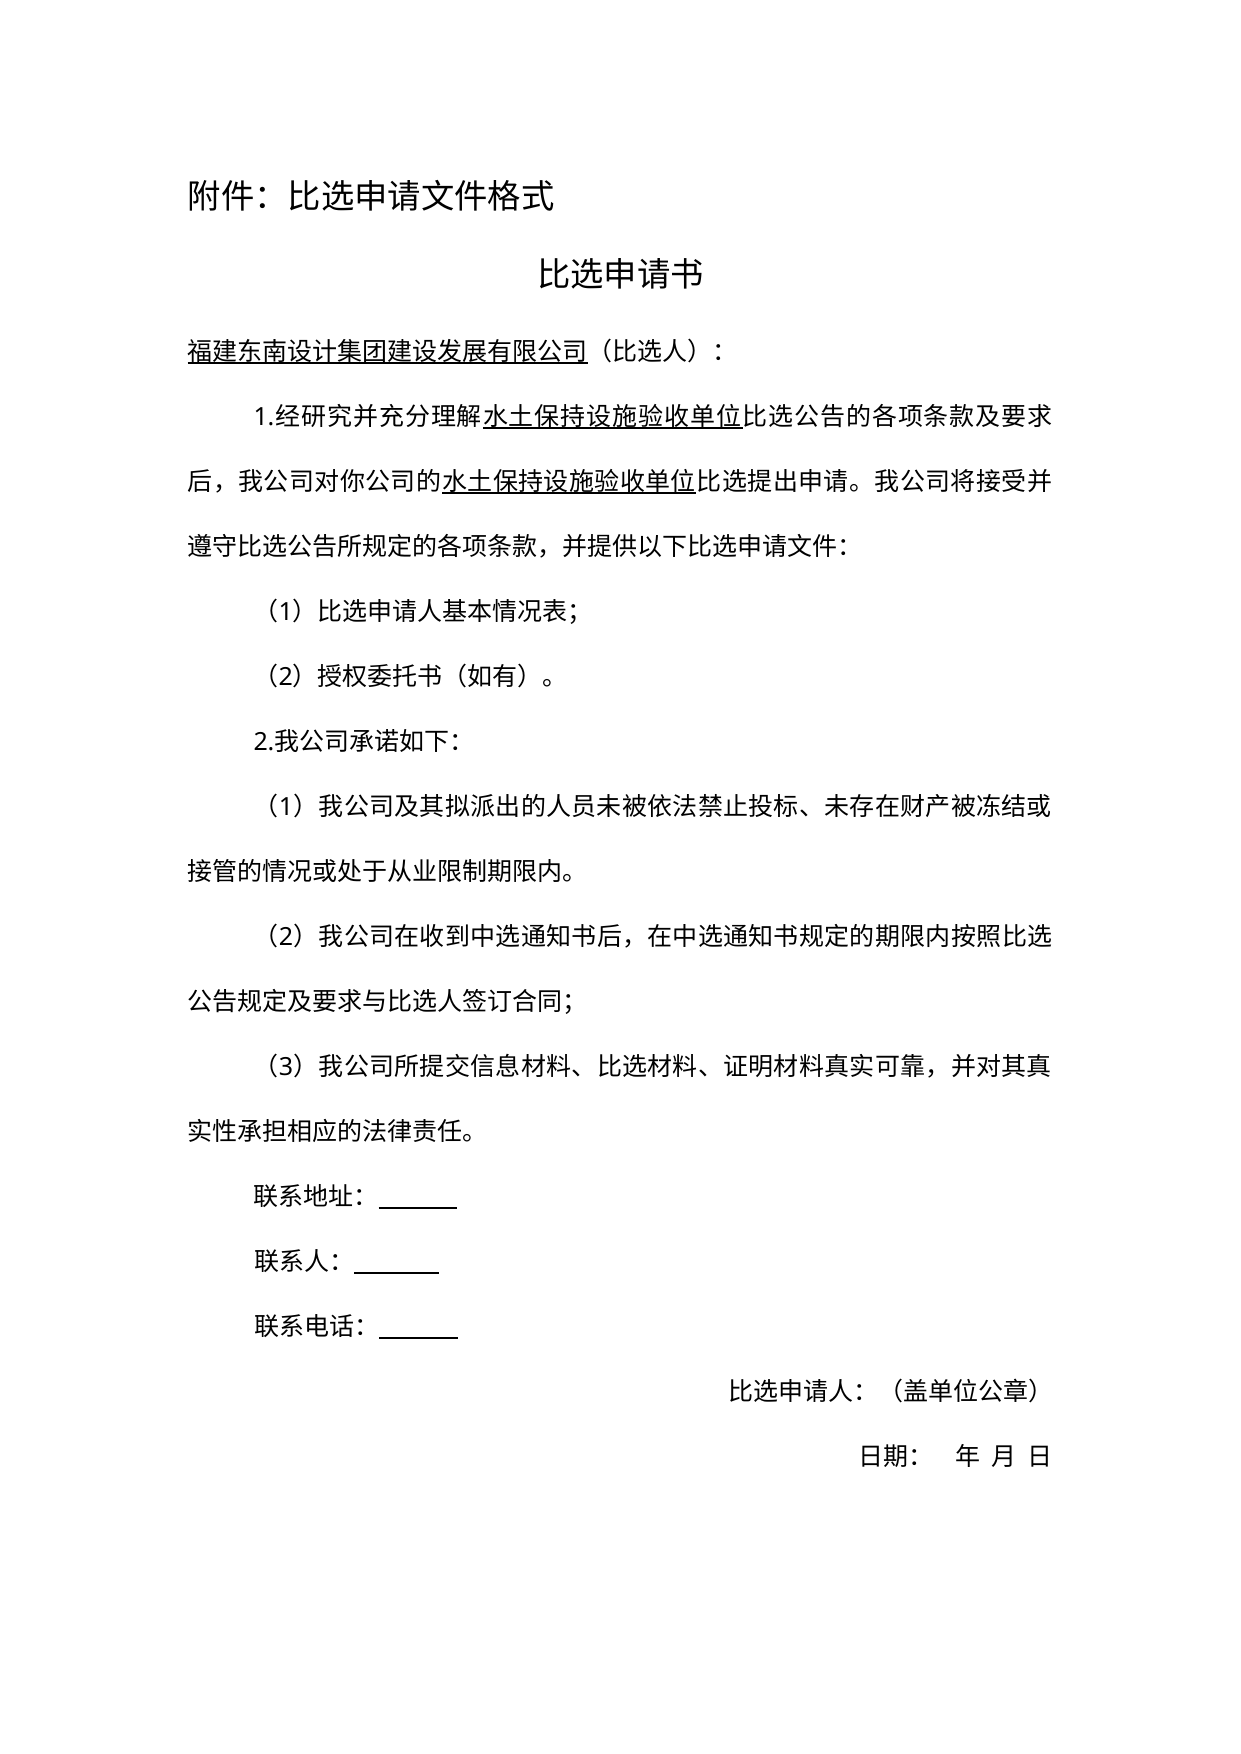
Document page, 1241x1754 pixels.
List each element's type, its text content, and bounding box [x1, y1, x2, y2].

text 福建东南设计集团建设发展有限公司（比选人）： [187, 317, 1053, 382]
text 附件：比选申请文件格式 [187, 162, 1053, 227]
text 比选申请书 [187, 239, 1053, 304]
text （3）我公司所提交信息材料、比选材料、证明材料真实可靠，并对其真实性承担相应的法律责任。 [187, 1032, 1053, 1162]
text 联系电话： [187, 1292, 1053, 1357]
text 联系人： [187, 1227, 1053, 1292]
list 授权委托书（如有）。 [187, 642, 1053, 707]
text 1.经研究并充分理解水土保持设施验收单位比选公告的各项条款及要求后，我公司对你公司的水土保持设施验收单位比选提出申请。我公司将接受并遵守比选公告所规定的各项条款，并提供以下比选申请文件： [187, 382, 1053, 577]
text 比选申请人：（盖单位公章） [187, 1357, 1053, 1422]
text 联系地址： [187, 1162, 1053, 1227]
text （1）比选申请人基本情况表； [187, 577, 1053, 642]
text （2）我公司在收到中选通知书后，在中选通知书规定的期限内按照比选公告规定及要求与比选人签订合同； [187, 902, 1053, 1032]
text 日期： 年 月 日 [187, 1422, 1053, 1487]
text 2.我公司承诺如下： [187, 707, 1053, 772]
text （1）我公司及其拟派出的人员未被依法禁止投标、未存在财产被冻结或接管的情况或处于从业限制期限内。 [187, 772, 1053, 902]
